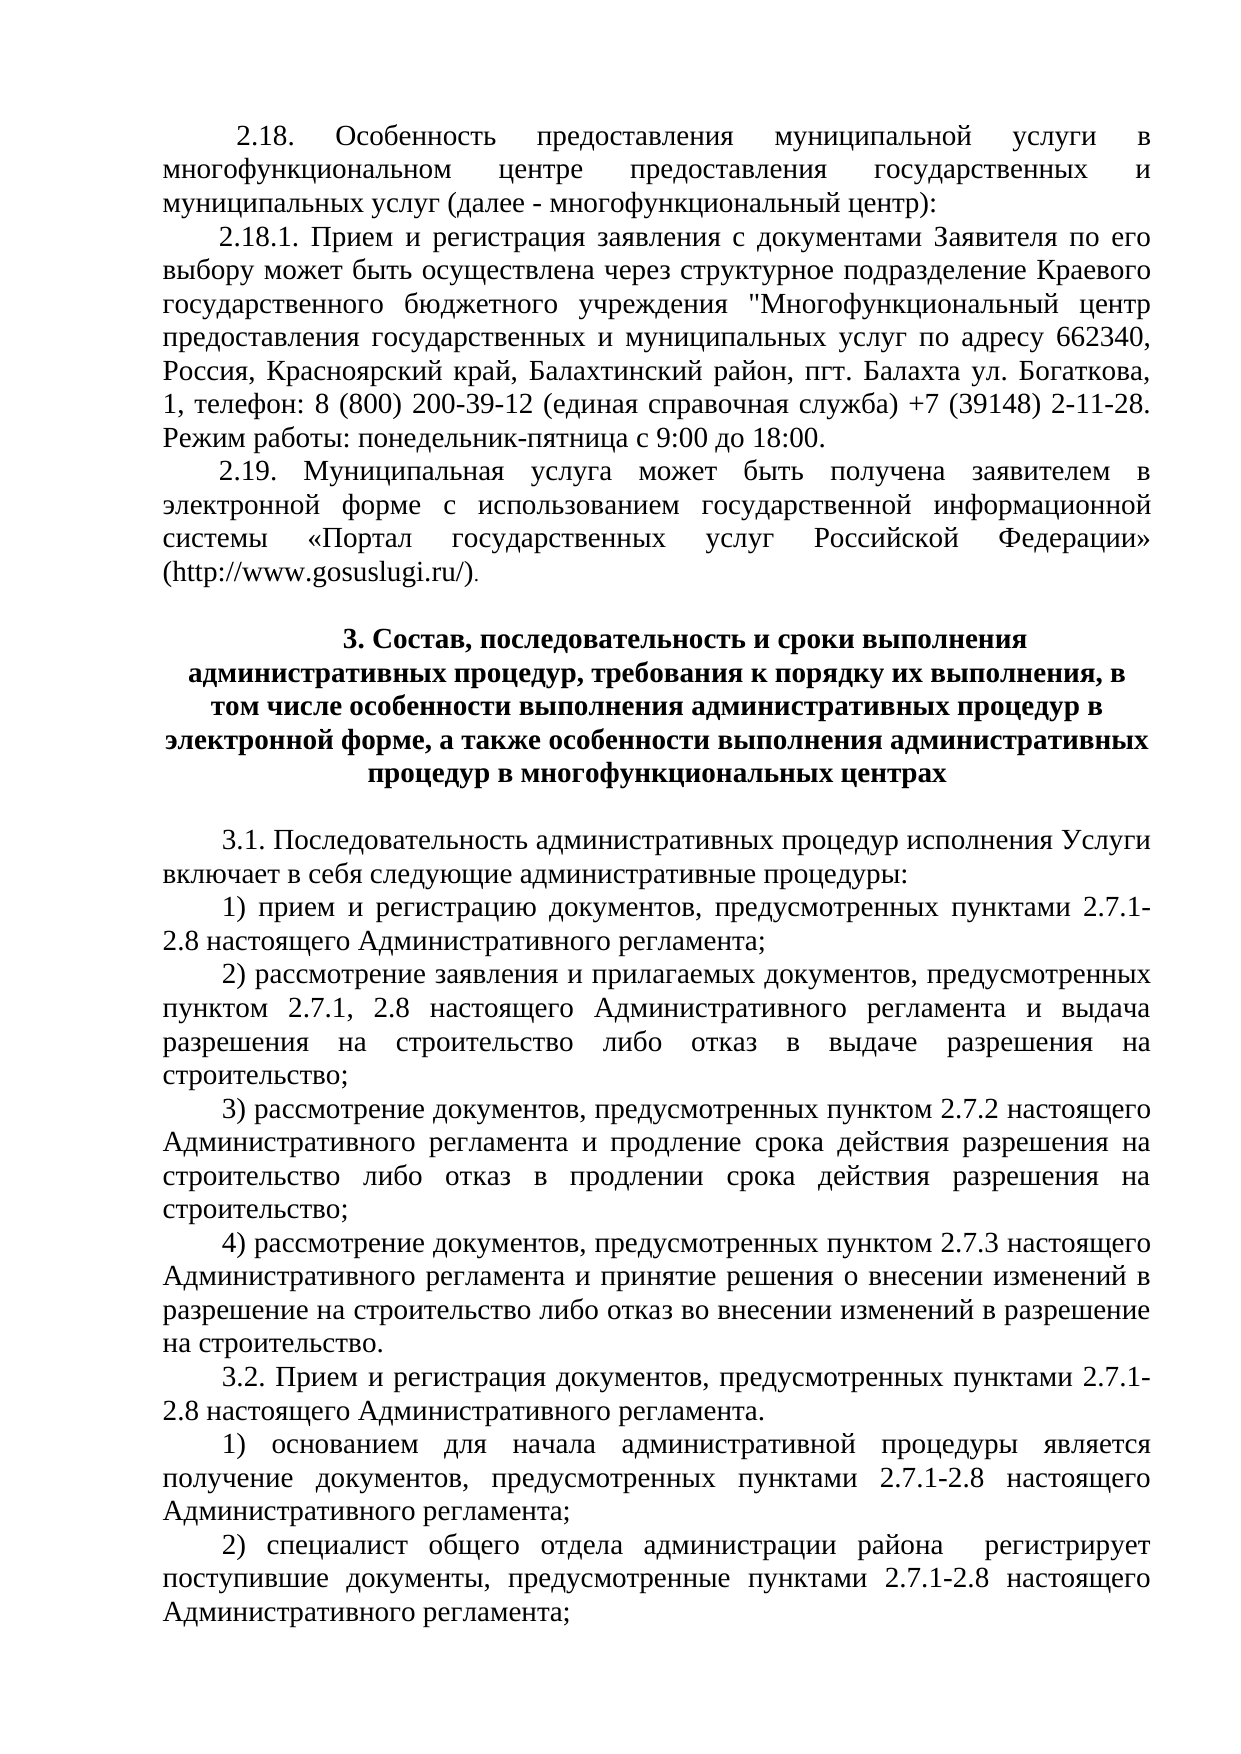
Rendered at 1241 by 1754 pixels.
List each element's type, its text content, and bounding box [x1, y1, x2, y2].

text 1) прием и регистрацию документов, предусмотренных пунктами 2.7.1-2.8 настоящего Административного регламента; [162, 889, 1152, 957]
text 2) специалист общего отдела администрации района регистрирует поступившие документы, предусмотренные пунктами 2.7.1-2.8 настоящего Административного регламента; [162, 1527, 1152, 1627]
text 2) рассмотрение заявления и прилагаемых документов, предусмотренных пунктом 2.7.1, 2.8 настоящего Административного регламента и выдача разрешения на строительство либо отказ в выдаче разрешения на строительство; [162, 957, 1152, 1091]
text 3. Состав, последовательность и сроки выполнения административных процедур, требования к порядку их выполнения, в том числе особенности выполнения административных процедур в электронной форме, а также особенности выполнения административных процедур в многофункциональных центрах [162, 621, 1152, 789]
text 2.18. Особенность предоставления муниципальной услуги в многофункциональном центре предоставления государственных и муниципальных услуг (далее - многофункциональный центр): [162, 118, 1152, 219]
text 3) рассмотрение документов, предусмотренных пунктом 2.7.2 настоящего Административного регламента и продление срока действия разрешения на строительство либо отказ в продлении срока действия разрешения на строительство; [162, 1091, 1152, 1225]
text 1) основанием для начала административной процедуры является получение документов, предусмотренных пунктами 2.7.1-2.8 настоящего Административного регламента; [162, 1426, 1152, 1527]
text 2.19. Муниципальная услуга может быть получена заявителем в электронной форме с использованием государственной информационной системы «Портал государственных услуг Российской Федерации» (http://www.gosuslugi.ru/). [162, 453, 1152, 588]
text 4) рассмотрение документов, предусмотренных пунктом 2.7.3 настоящего Административного регламента и принятие решения о внесении изменений в разрешение на строительство либо отказ во внесении изменений в разрешение на строительство. [162, 1225, 1152, 1359]
text 3.1. Последовательность административных процедур исполнения Услуги включает в себя следующие административные процедуры: [162, 822, 1152, 889]
text 3.2. Прием и регистрация документов, предусмотренных пунктами 2.7.1-2.8 настоящего Административного регламента. [162, 1359, 1152, 1426]
text 2.18.1. Прием и регистрация заявления с документами Заявителя по его выбору может быть осуществлена через структурное подразделение Краевого государственного бюджетного учреждения "Многофункциональный центр предоставления государственных и муниципальных услуг по адресу 662340, Россия, Красноярский край, Балахтинский район, пгт. Балахта ул. Богаткова, 1, телефон: 8 (800) 200-39-12 (единая справочная служба) +7 (39148) 2-11-28. Режим работы: понедельник-пятница с 9:00 до 18:00. [162, 219, 1152, 453]
